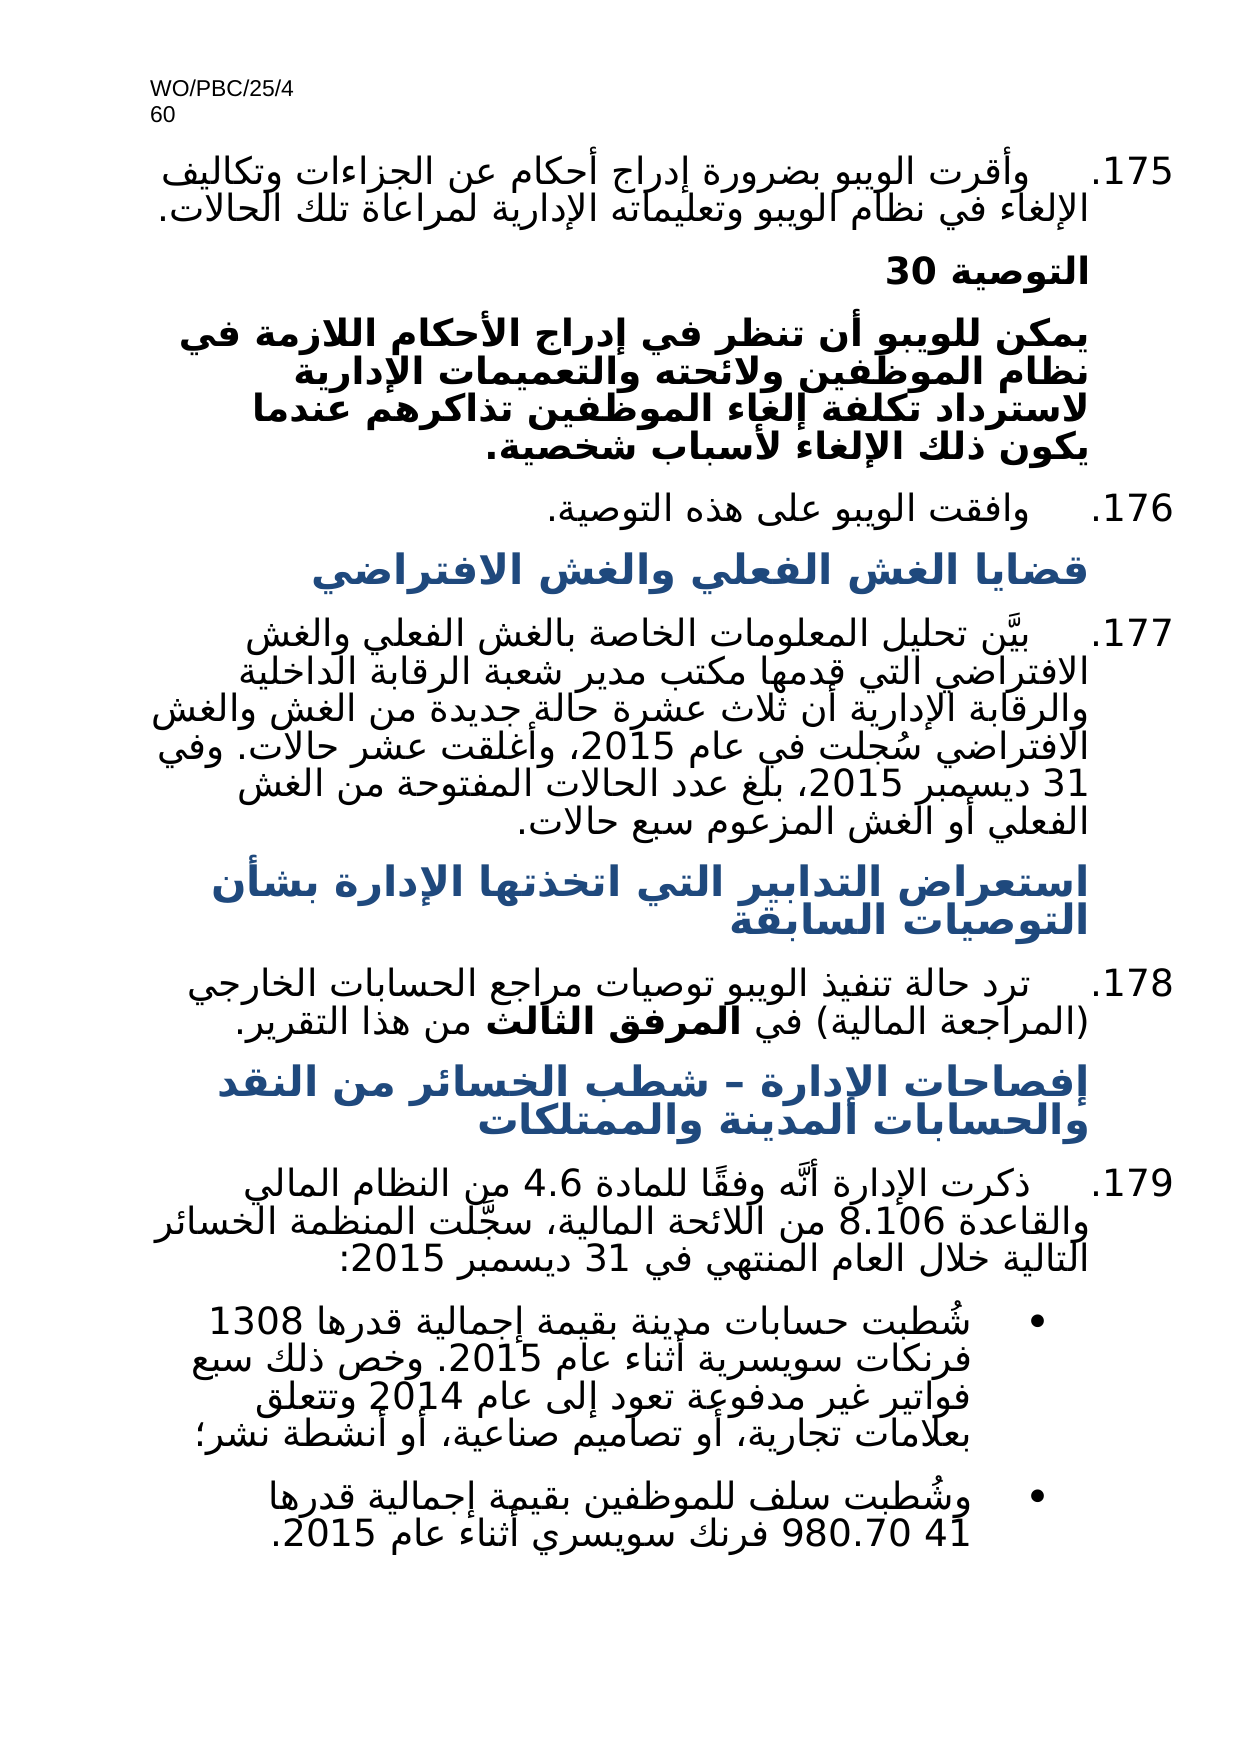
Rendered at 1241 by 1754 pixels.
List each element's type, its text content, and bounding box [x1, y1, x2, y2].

subtitle قضايا الغش الفعلي والغش الافتراضي [150, 554, 625, 592]
text وافقت الويبو على هذه التوصية. [150, 492, 656, 529]
list شُطبت حسابات مدينة بقيمة إجمالية قدرها 1308 فرنكات سويسرية أثناء عام 2015. وخص ذلك سبع فواتير غير مدفوعة تعود إلى عام 2014 وتتعلق بعلامات تجارية، أو تصاميم صناعية، أو أنشطة نشر؛ [150, 1304, 1031, 1454]
subtitle إفصاحات الإدارة – شطب الخسائر من النقد والحسابات المدينة والممتلكات [150, 1067, 1090, 1142]
text التوصية 30 [150, 254, 1090, 292]
text ذكرت الإدارة أنَّه وفقًا للمادة 4.6 من النظام المالي والقاعدة 8.106 من اللائحة المالية، سجَّلت المنظمة الخسائر التالية خلال العام المنتهي في 31 ديسمبر 2015: [150, 1167, 1090, 1279]
subtitle قضايا الغش الفعلي والغش الافتراضي [871, 554, 1090, 592]
text وأقرت الويبو بضرورة إدراج أحكام عن الجزاءات وتكاليف الإلغاء في نظام الويبو وتعليماته الإدارية لمراعاة تلك الحالات. [150, 154, 1090, 229]
text وافقت الويبو على هذه التوصية. [884, 492, 1090, 529]
text ترد حالة تنفيذ الويبو توصيات مراجع الحسابات الخارجي (المراجعة المالية) في المرفق الثالث من هذا التقرير. [150, 967, 1090, 1042]
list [150, 1479, 1031, 1554]
text وافقت الويبو على هذه التوصية. [630, 492, 899, 529]
subtitle قضايا الغش الفعلي والغش الافتراضي [562, 554, 935, 592]
subtitle استعراض التدابير التي اتخذتها الإدارة بشأن التوصيات السابقة [150, 867, 1090, 942]
text يمكن للويبو أن تنظر في إدراج الأحكام اللازمة في نظام الموظفين ولائحته والتعميمات الإدارية لاسترداد تكلفة إلغاء الموظفين تذاكرهم عندما يكون ذلك الإلغاء لأسباب شخصية. [150, 317, 1090, 467]
text ‏بيَّن تحليل المعلومات الخاصة بالغش الفعلي والغش الافتراضي التي قدمها مكتب مدير شعبة الرقابة الداخلية والرقابة الإدارية أن ثلاث عشرة حالة جديدة من الغش والغش الافتراضي سُجلت في عام 2015، وأغلقت عشر حالات. وفي 31 ديسمبر 2015، بلغ عدد الحالات المفتوحة من الغش الفعلي أو الغش المزعوم سبع حالات‎. [150, 617, 1090, 842]
